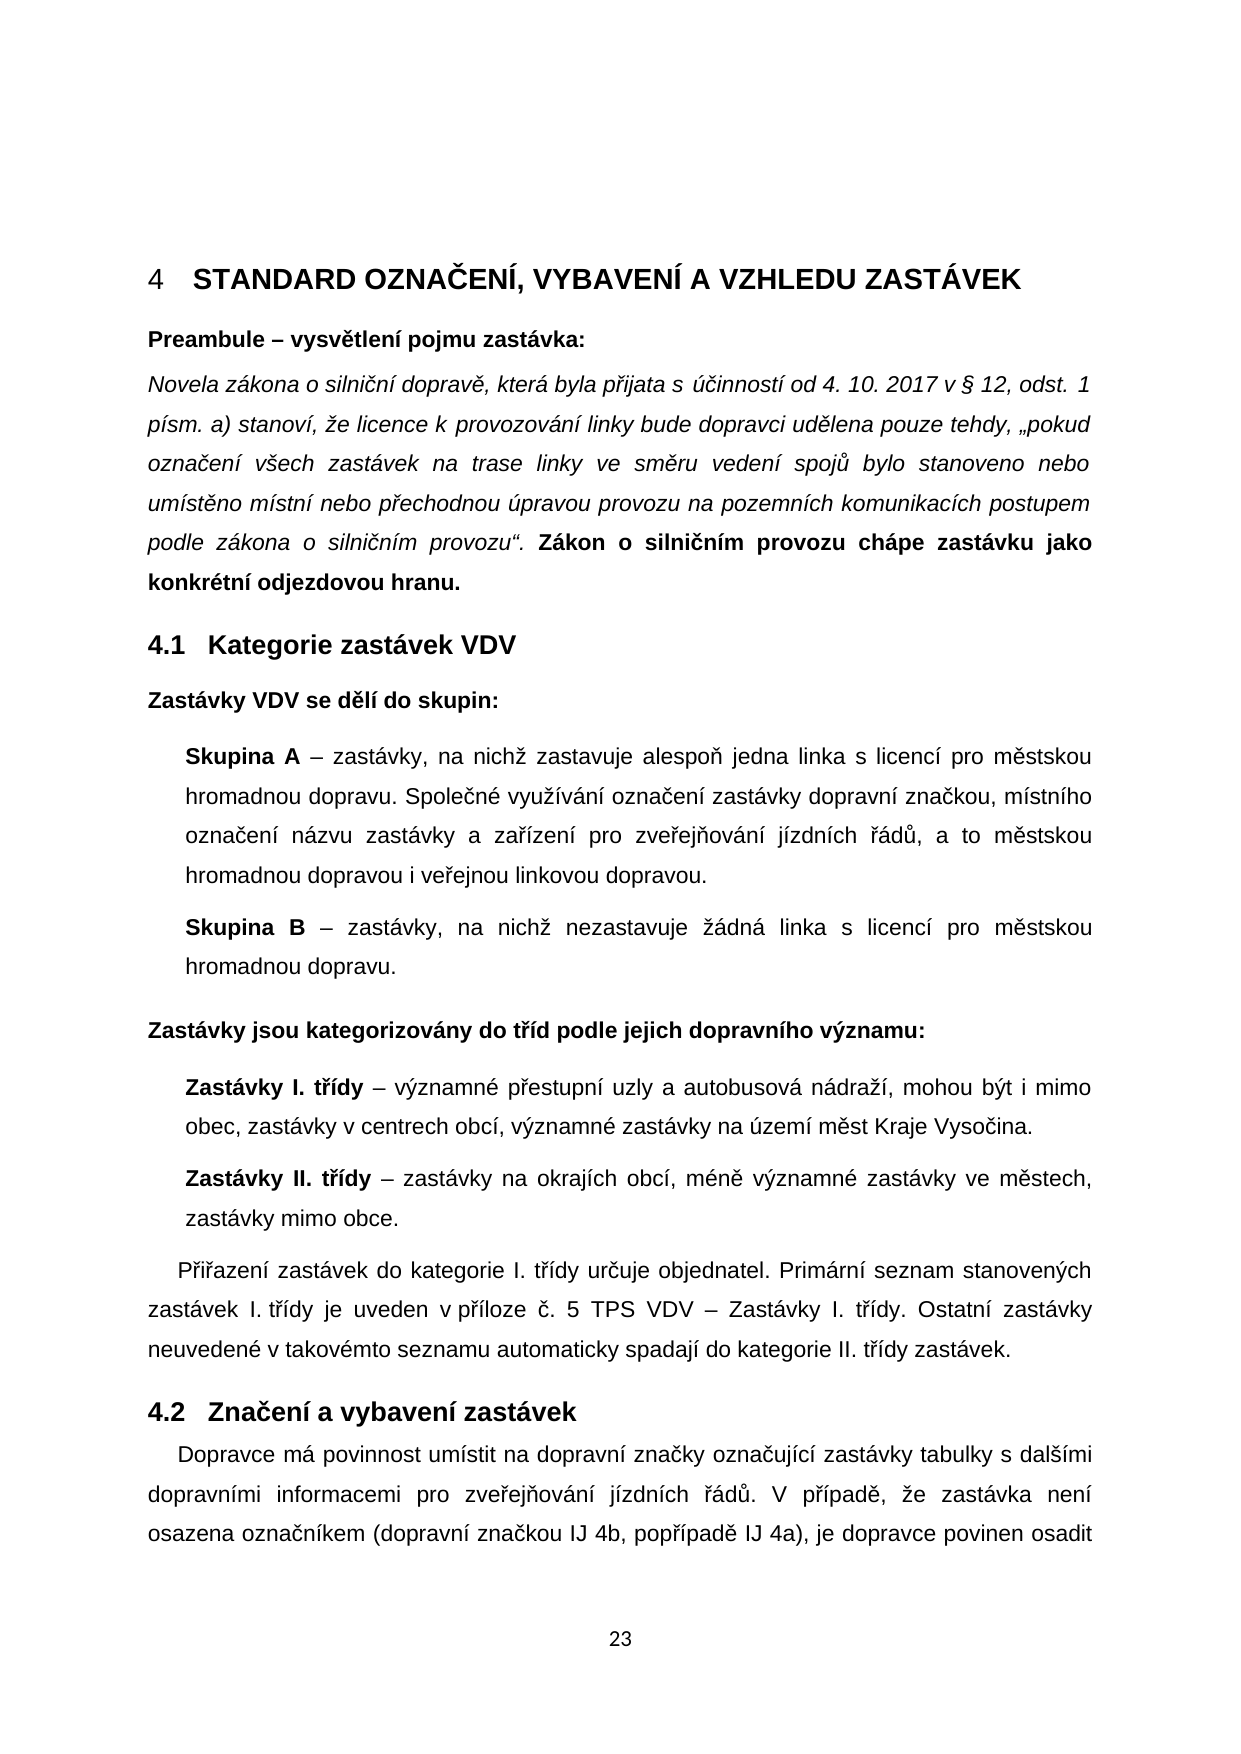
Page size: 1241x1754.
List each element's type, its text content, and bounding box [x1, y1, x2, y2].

text Zastávky VDV se dělí do skupin: [148, 687, 1093, 713]
text Skupina B – zastávky, na nichž nezastavuje žádná linka s licencí pro městskou hromadnou dopravu. [185, 913, 1093, 979]
subtitle STANDARD OZNAČENÍ, VYBAVENÍ A VZHLEDU ZASTÁVEK [148, 262, 1093, 296]
text Zastávky I. třídy – významné přestupní uzly a autobusová nádraží, mohou být i mimo obec, zastávky v centrech obcí, významné zastávky na území měst Kraje Vysočina. [185, 1074, 1093, 1139]
text Zastávky jsou kategorizovány do tříd podle jejich dopravního významu: [148, 1017, 1093, 1044]
text Skupina A – zastávky, na nichž zastavuje alespoň jedna linka s licencí pro městskou hromadnou dopravu. Společné využívání označení zastávky dopravní značkou, místního označení názvu zastávky a zařízení pro zveřejňování jízdních řádů, a to městskou hromadnou dopravou i veřejnou linkovou dopravou. [185, 743, 1093, 888]
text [148, 1441, 1093, 1547]
text Zastávky II. třídy – zastávky na okrajích obcí, méně významné zastávky ve městech, zastávky mimo obce. [185, 1165, 1093, 1231]
text Přiřazení zastávek do kategorie I. třídy určuje objednatel. Primární seznam stanovených zastávek I. třídy je uveden v příloze č. 5 TPS VDV – Zastávky I. třídy. Ostatní zastávky neuvedené v takovémto seznamu automaticky spadají do kategorie II. třídy zastávek. [148, 1257, 1093, 1362]
subtitle Kategorie zastávek VDV [148, 629, 1093, 660]
text Novela zákona o silniční dopravě, která byla přijata s účinností od 4. 10. 2017 v § 12, odst. 1 písm. a) stanoví, že licence k provozování linky bude dopravci udělena pouze tehdy, „pokud označení všech zastávek na trase linky ve směru vedení spojů bylo stanoveno nebo umístěno místní nebo přechodnou úpravou provozu na pozemních komunikacích postupem podle zákona o silničním provozu“. Zákon o silničním provozu chápe zastávku jako konkrétní odjezdovou hranu. [148, 371, 1093, 595]
subtitle Značení a vybavení zastávek [148, 1396, 1093, 1427]
text Preambule – vysvětlení pojmu zastávka: [148, 298, 1093, 352]
